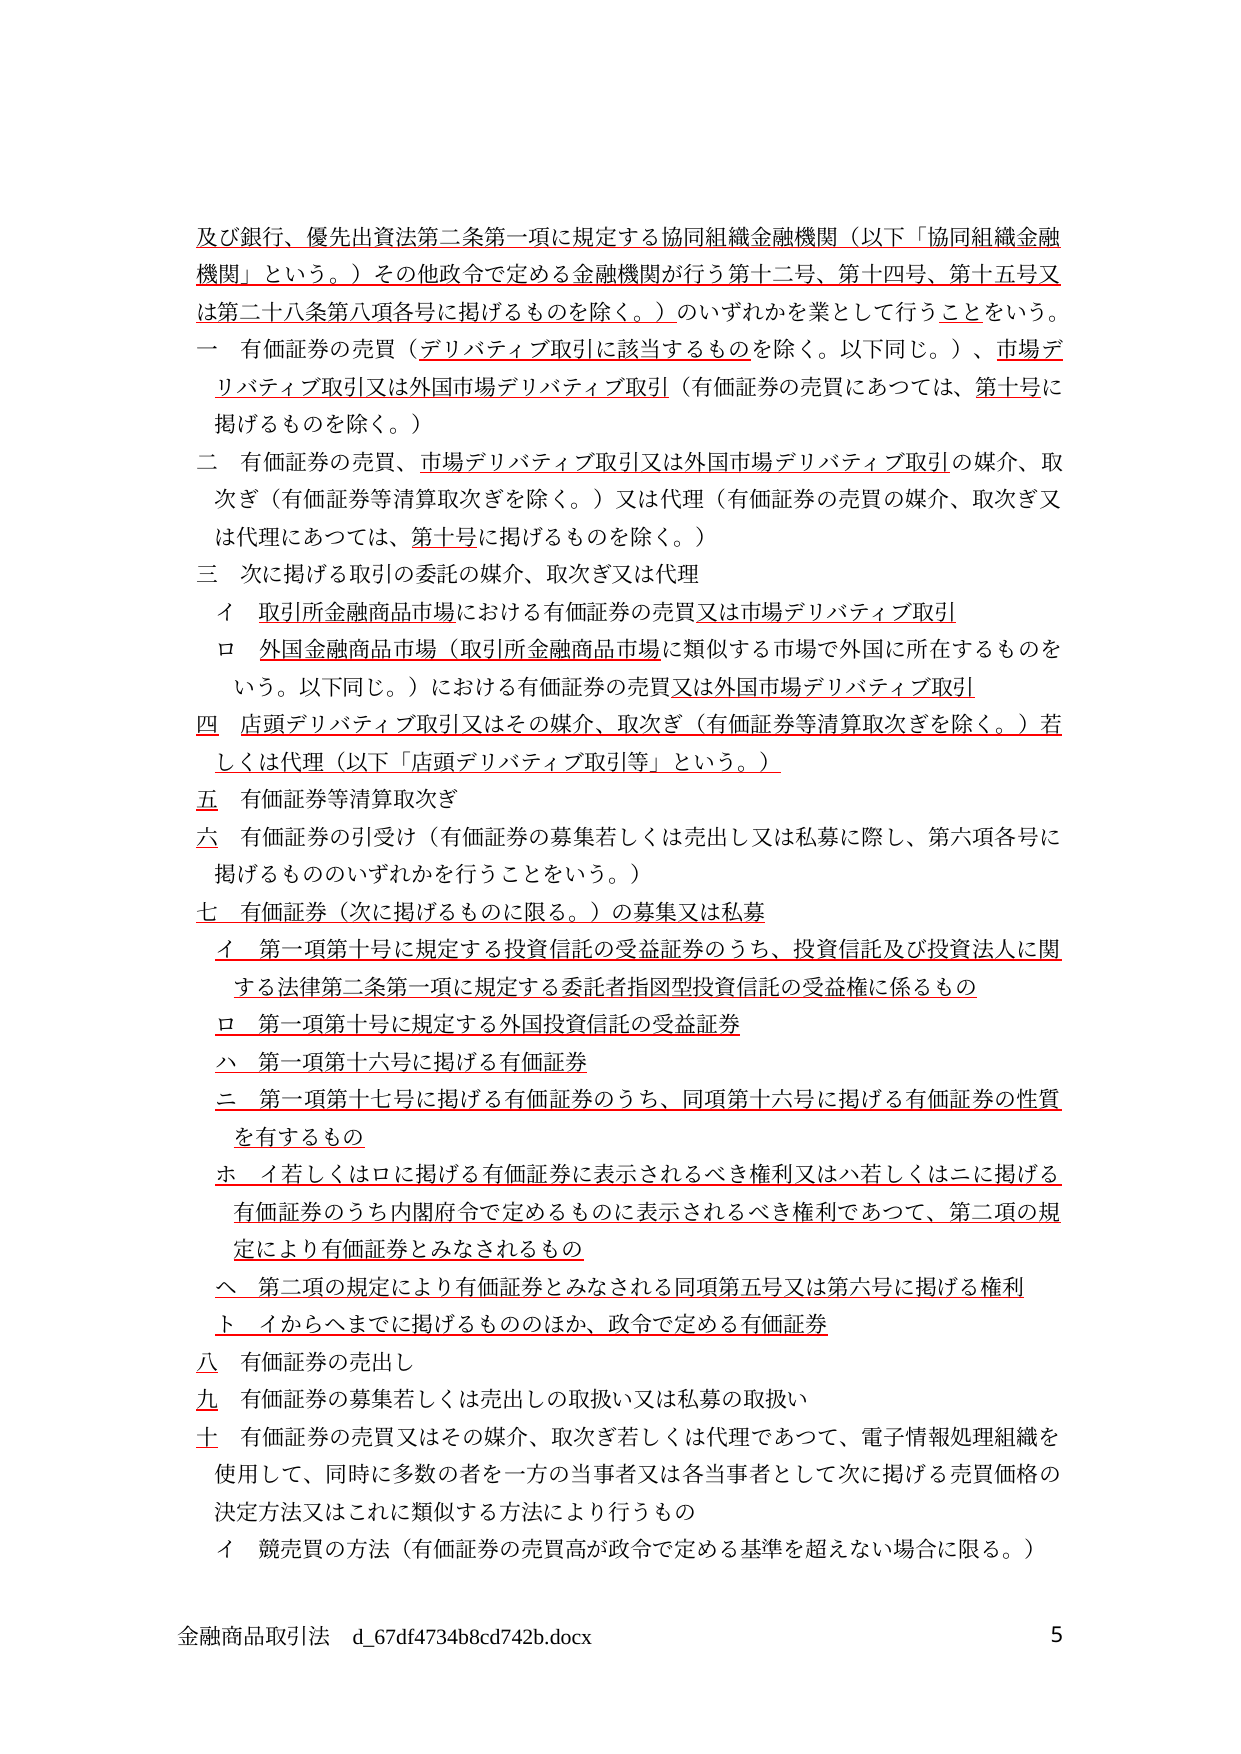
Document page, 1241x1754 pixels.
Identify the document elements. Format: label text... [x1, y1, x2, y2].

text 二 有価証券の売買、市場デリバティブ取引又は外国市場デリバティブ取引の媒介、取次ぎ（有価証券等清算取次ぎを除く。）又は代理（有価証券の売買の媒介、取次ぎ又は代理にあつては、第十号に掲げるものを除く。） [196, 442, 1063, 554]
text ト イからヘまでに掲げるもののほか、政令で定める有価証券 [215, 1304, 1063, 1342]
text 七 有価証券（次に掲げるものに限る。）の募集又は私募 [196, 892, 1063, 929]
text ニ 第一項第十七号に掲げる有価証券のうち、同項第十六号に掲げる有価証券の性質を有するもの [215, 1079, 1063, 1154]
text 六 有価証券の引受け（有価証券の募集若しくは売出し又は私募に際し、第六項各号に掲げるもののいずれかを行うことをいう。） [196, 817, 1063, 892]
text ロ 第一項第十号に規定する外国投資信託の受益証券 [215, 1004, 1063, 1042]
text ハ 第一項第十六号に掲げる有価証券 [215, 1042, 1063, 1079]
text ホ イ若しくはロに掲げる有価証券に表示されるべき権利又はハ若しくはニに掲げる有価証券のうち内閣府令で定めるものに表示されるべき権利であつて、第二項の規定により有価証券とみなされるもの [215, 1154, 1063, 1267]
text 五 有価証券等清算取次ぎ [196, 779, 1063, 817]
text 十 有価証券の売買又はその媒介、取次ぎ若しくは代理であつて、電子情報処理組織を使用して、同時に多数の者を一方の当事者又は各当事者として次に掲げる売買価格の決定方法又はこれに類似する方法により行うもの [196, 1417, 1063, 1529]
text 八 有価証券の売出し [196, 1342, 1063, 1379]
text イ 第一項第十号に規定する投資信託の受益証券のうち、投資信託及び投資法人に関する法律第二条第一項に規定する委託者指図型投資信託の受益権に係るもの [215, 929, 1063, 1004]
text 九 有価証券の募集若しくは売出しの取扱い又は私募の取扱い [196, 1379, 1063, 1417]
text イ 競売買の方法（有価証券の売買高が政令で定める基準を超えない場合に限る。） [215, 1529, 1063, 1567]
text ロ 外国金融商品市場（取引所金融商品市場に類似する市場で外国に所在するものをいう。以下同じ。）における有価証券の売買又は外国市場デリバティブ取引 [215, 629, 1063, 704]
text イ 取引所金融商品市場における有価証券の売買又は市場デリバティブ取引 [215, 592, 1063, 629]
text 三 次に掲げる取引の委託の媒介、取次ぎ又は代理 [196, 554, 1063, 592]
text ヘ 第二項の規定により有価証券とみなされる同項第五号又は第六号に掲げる権利 [215, 1267, 1063, 1304]
text 四 店頭デリバティブ取引又はその媒介、取次ぎ（有価証券等清算取次ぎを除く。）若しくは代理（以下「店頭デリバティブ取引等」という。） [196, 704, 1063, 779]
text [177, 217, 1063, 329]
text 一 有価証券の売買（デリバティブ取引に該当するものを除く。以下同じ。）、市場デリバティブ取引又は外国市場デリバティブ取引（有価証券の売買にあつては、第十号に掲げるものを除く。） [196, 329, 1063, 442]
